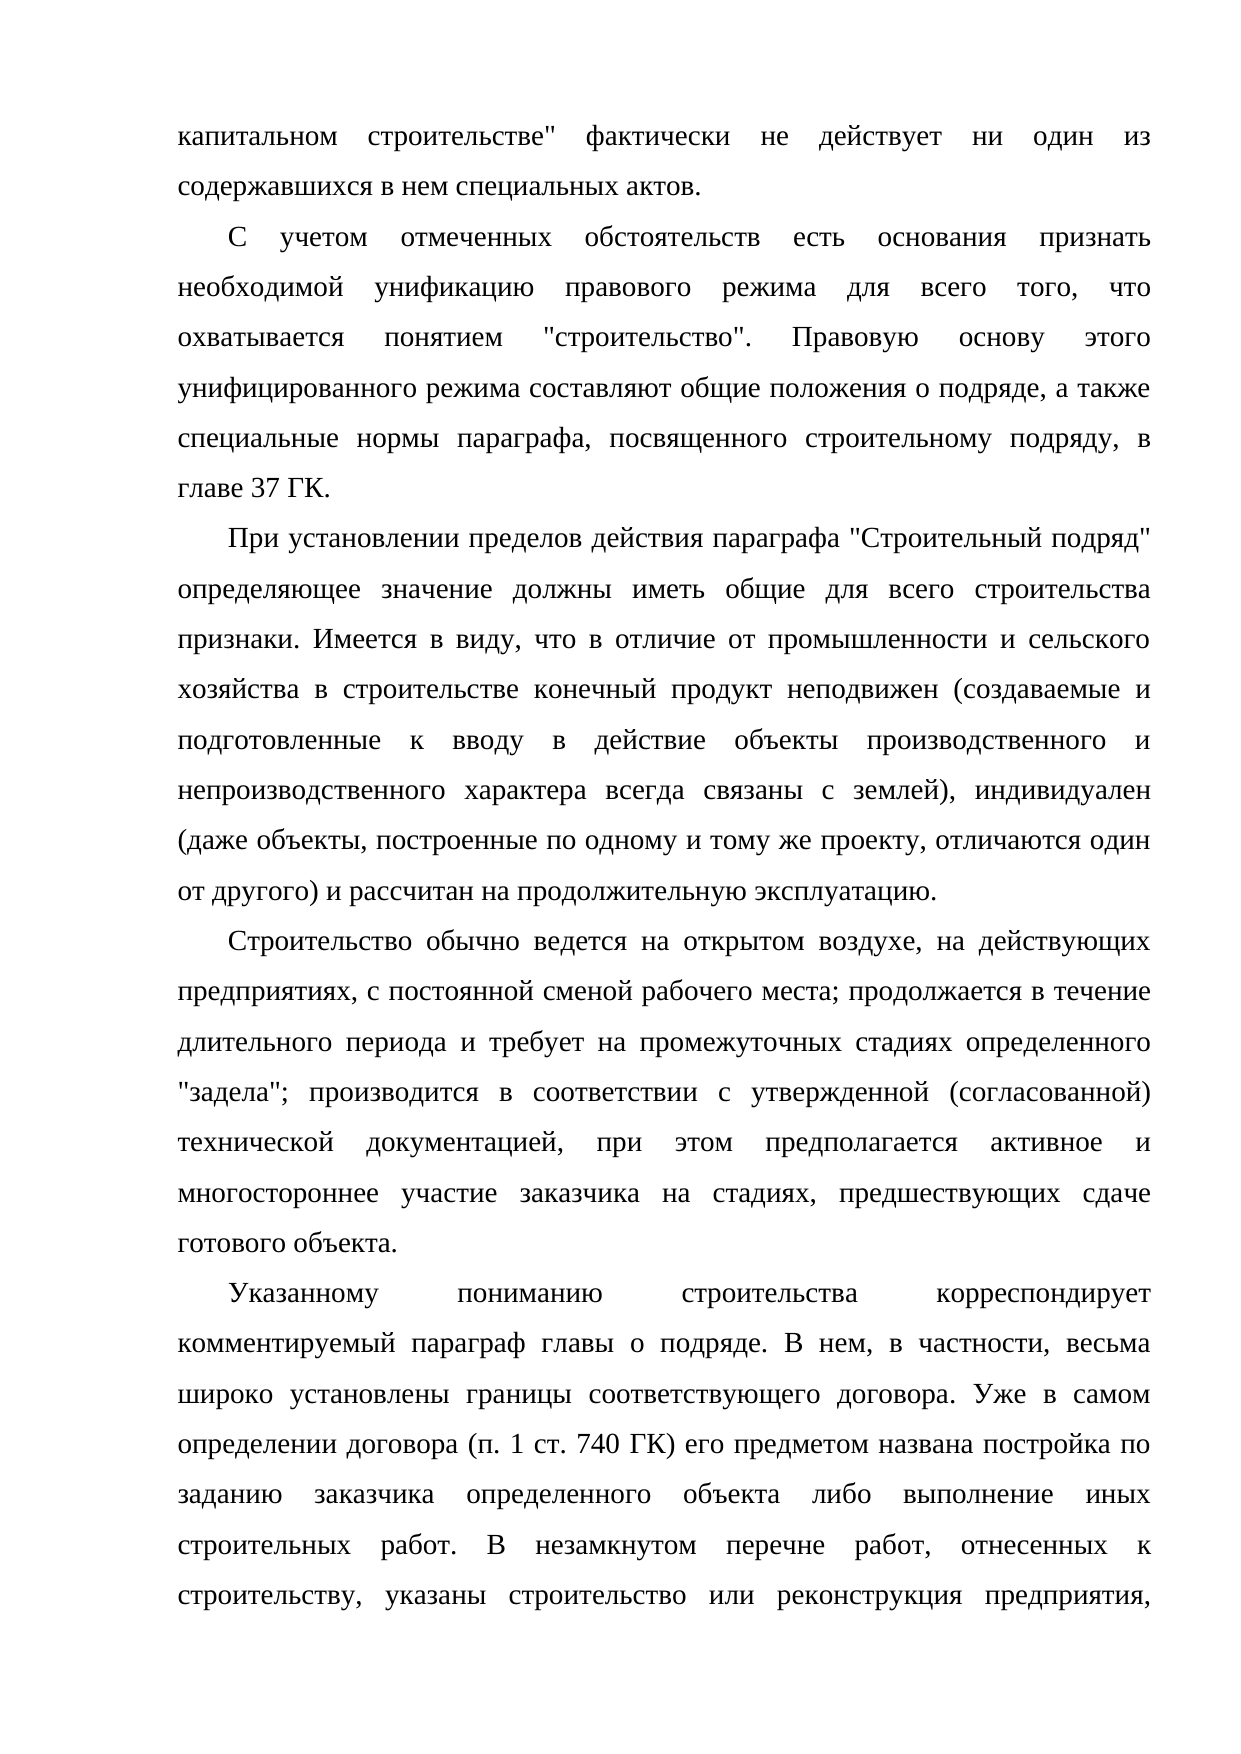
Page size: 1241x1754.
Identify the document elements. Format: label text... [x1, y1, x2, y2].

text С учетом отмеченных обстоятельств есть основания признать необходимой унификацию правового режима для всего того, что охватывается понятием "строительство". Правовую основу этого унифицированного режима составляют общие положения о подряде, а также специальные нормы параграфа, посвященного строительному подряду, в главе 37 ГК. [177, 219, 1152, 504]
text При установлении пределов действия параграфа "Строительный подряд" определяющее значение должны иметь общие для всего строительства признаки. Имеется в виду, что в отличие от промышленности и сельского хозяйства в строительстве конечный продукт неподвижен (создаваемые и подготовленные к вводу в действие объекты производственного и непроизводственного характера всегда связаны с землей), индивидуален (даже объекты, построенные по одному и тому же проекту, отличаются один от другого) и рассчитан на продолжительную эксплуатацию. [177, 521, 1152, 906]
text Строительство обычно ведется на открытом воздухе, на действующих предприятиях, с постоянной сменой рабочего места; продолжается в течение длительного периода и требует на промежуточных стадиях определенного "задела"; производится в соответствии с утвержденной (согласованной) технической документацией, при этом предполагается активное и многостороннее участие заказчика на стадиях, предшествующих сдаче готового объекта. [177, 923, 1152, 1258]
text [177, 118, 1152, 202]
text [177, 1275, 1152, 1611]
